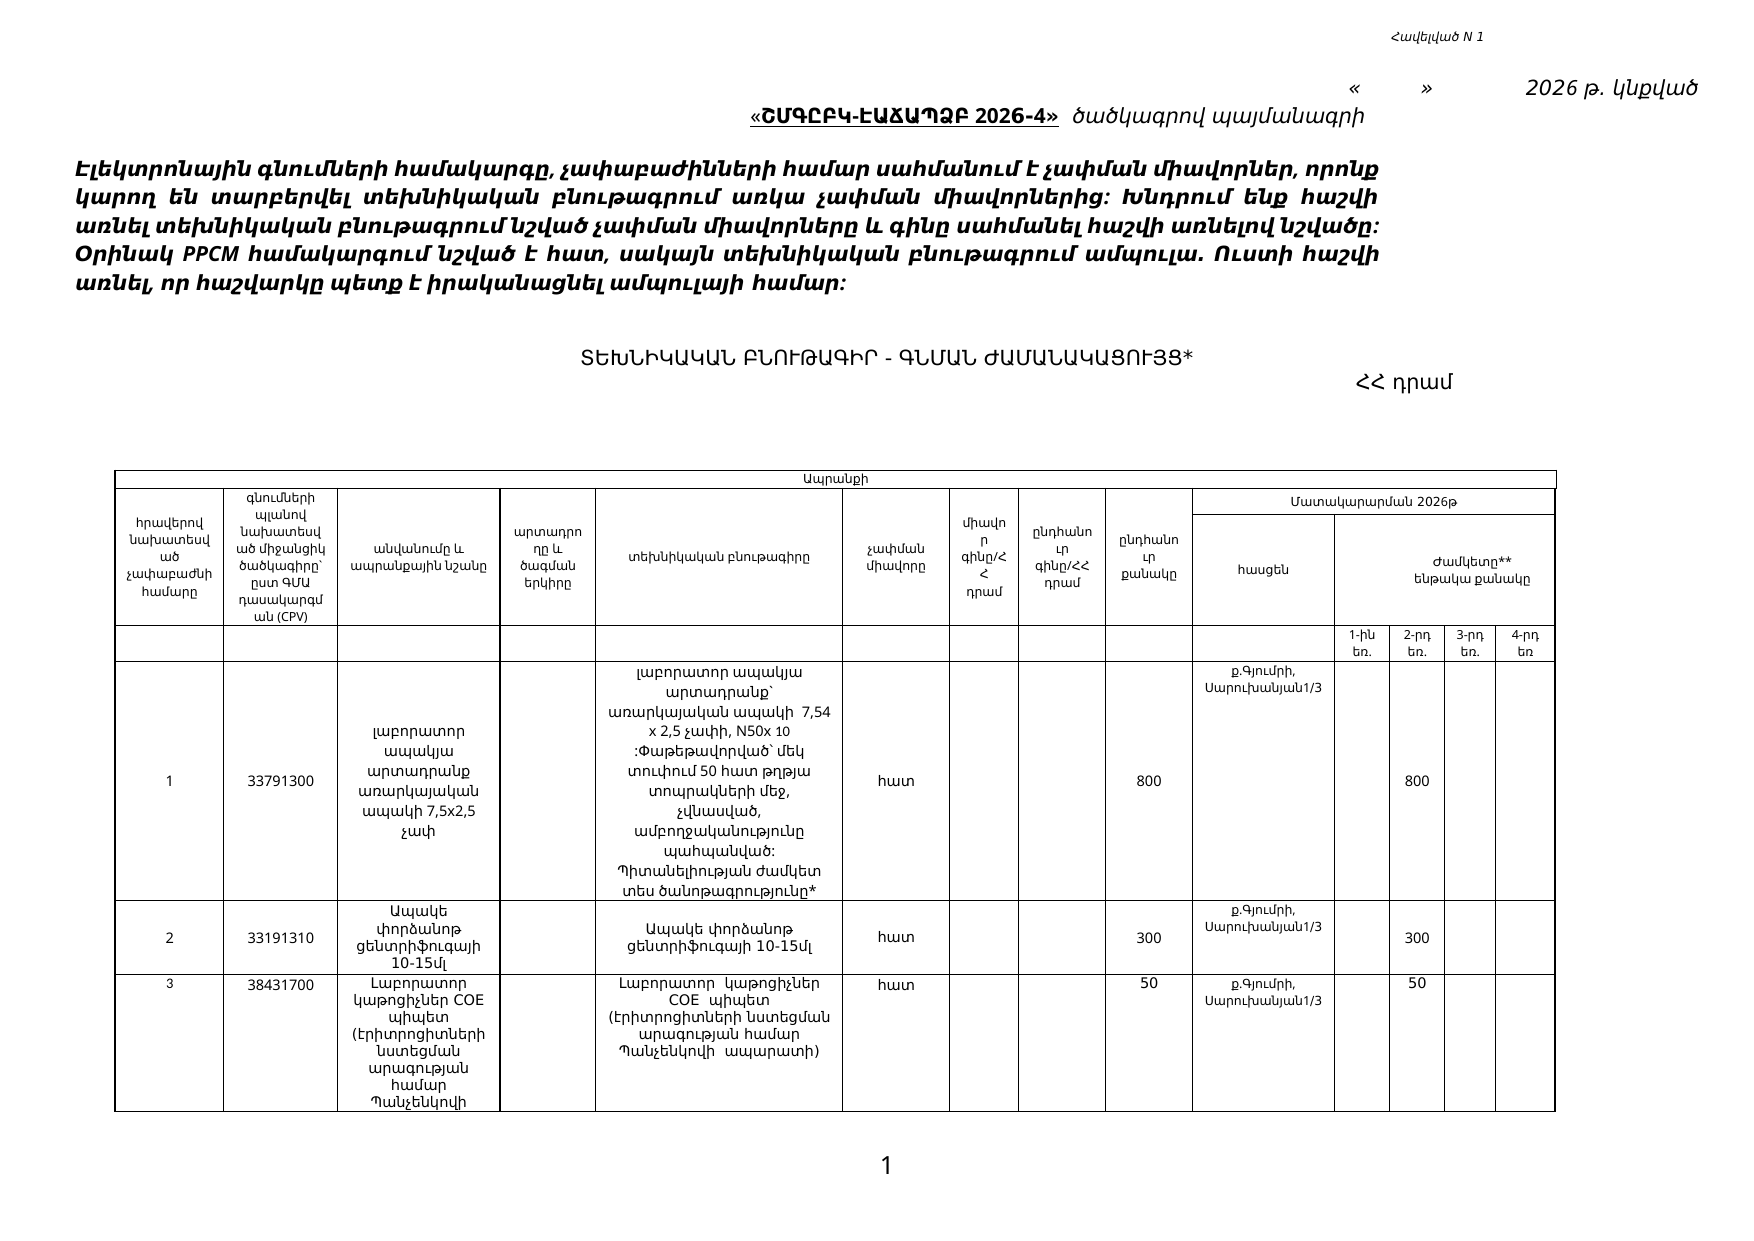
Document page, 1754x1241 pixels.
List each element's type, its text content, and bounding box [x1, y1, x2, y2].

table_cell հատ [843, 901, 949, 974]
table_cell [1019, 626, 1105, 661]
table_cell 33791300 [224, 662, 337, 900]
table_cell ընդհանուր քանակը [1106, 489, 1192, 625]
table_cell [116, 626, 223, 661]
text ՀՀ դրամ [75, 370, 1698, 394]
table_cell հասցեն [1193, 515, 1334, 625]
table_cell [1496, 901, 1554, 974]
table_cell [950, 975, 1018, 1111]
table_cell Մատակարարման 2026թ [1193, 489, 1554, 514]
table_cell ք.Գյումրի, Սարուխանյան1/3 [1193, 662, 1334, 900]
table_cell [596, 626, 842, 661]
table_cell 2 [116, 901, 223, 974]
table_cell [501, 975, 595, 1111]
text «ՇՄԳԸԲԿ-ԷԱՃԱՊՁԲ 2026-4» ծածկագրով պայմանագրի [75, 101, 1367, 130]
table_cell տեխնիկական բնութագիրը [596, 489, 842, 625]
table_cell [1019, 901, 1105, 974]
table_cell [501, 901, 595, 974]
table_cell 4-րդ եռ [1496, 626, 1554, 661]
table_cell միավոր գինը/ՀՀ դրամ [950, 489, 1018, 625]
table_cell [843, 626, 949, 661]
table_cell հատ [843, 662, 949, 900]
table_cell Ժամկետը** ենթակա քանակը [1390, 515, 1554, 625]
table_cell [1193, 626, 1334, 661]
table_cell [1496, 975, 1554, 1111]
table_cell ընդհանուր գինը/ՀՀ դրամ [1019, 489, 1105, 625]
text Հավելված N 1 [75, 29, 1698, 44]
table_cell 3 [116, 975, 223, 1111]
table_cell [338, 626, 499, 661]
table_cell 50 [1106, 975, 1192, 1111]
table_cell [1193, 975, 1334, 1111]
table_cell 800 [1106, 662, 1192, 900]
table_cell լաբորատոր ապակյա արտադրանք` առարկայական ապակի 7,54 x 2,5 չափի, N50x 10 :Փաթեթավորված՝ մեկ տուփում 50 հատ թղթյա տոպրակների մեջ, չվնասված, ամբողջականությունը պահպանված: Պիտանելիության ժամկետ տես ծանոթագրությունը* [596, 662, 842, 900]
table_cell Ապակե փորձանոթ ցենտրիֆուգայի 10-15մլ [338, 901, 499, 974]
table_cell [1496, 662, 1554, 900]
table_cell Ապակե փորձանոթ ցենտրիֆուգայի 10-15մլ [596, 901, 842, 974]
table_cell [1106, 626, 1192, 661]
table_cell արտադրողը և ծագման երկիրը [501, 489, 595, 625]
table_cell [950, 901, 1018, 974]
table_cell 800 [1390, 662, 1444, 900]
table_cell գնումների պլանով նախատեսված միջանցիկ ծածկագիրը` ըստ ԳՄԱ դասակարգման (CPV) [224, 489, 337, 625]
table_cell [1445, 975, 1495, 1111]
table_cell 1-ին եռ. [1335, 626, 1389, 661]
table_cell [501, 662, 595, 900]
table_cell 33191310 [224, 901, 337, 974]
table_cell [224, 626, 337, 661]
table_cell [950, 626, 1018, 661]
table_cell հատ [843, 975, 949, 1111]
table_cell 300 [1106, 901, 1192, 974]
table_cell հրավերով նախատեսված չափաբաժնի համարը [116, 489, 223, 625]
table_cell 38431700 [224, 975, 337, 1111]
text Էլեկտրոնային գնումների համակարգը, չափաբաժինների համար սահմանում է չափման միավորներ, որոնք կարող են տարբերվել տեխնիկական բնութագրում առկա չափման միավորներից: Խնդրում ենք հաշվի առնել տեխնիկական բնութագրում նշված չափման միավորները և գինը սահմանել հաշվի առնելով նշվածը: Օրինակ PPCM համակարգում նշված է հատ, սակայն տեխնիկական բնութագրում ամպուլա. Ուստի հաշվի առնել, որ հաշվարկը պետք է իրականացնել ամպուլայի համար: [75, 154, 1382, 296]
table_cell [1335, 515, 1389, 625]
table_cell [1019, 975, 1105, 1111]
table_cell լաբորատոր ապակյա արտադրանք առարկայական ապակի 7,5x2,5 չափ [338, 662, 499, 900]
table_cell [1445, 901, 1495, 974]
table_cell [501, 626, 595, 661]
table_cell [1335, 975, 1389, 1111]
table_header Ապրանքի [116, 471, 1556, 488]
table_cell 300 [1390, 901, 1444, 974]
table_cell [338, 975, 499, 1111]
table_cell ք.Գյումրի, Սարուխանյան1/3 [1193, 901, 1334, 974]
text ՏԵԽՆԻԿԱԿԱՆ ԲՆՈՒԹԱԳԻՐ - ԳՆՄԱՆ ԺԱՄԱՆԱԿԱՑՈՒՅՑ* [75, 346, 1698, 370]
table_cell [1019, 662, 1105, 900]
table_cell 2-րդ եռ. [1390, 626, 1444, 661]
table_cell [1335, 901, 1389, 974]
table_cell 50 [1390, 975, 1444, 1111]
table_cell 3-րդ եռ. [1445, 626, 1495, 661]
table_cell չափման միավորը [843, 489, 949, 625]
table_cell [1445, 662, 1495, 900]
table_cell [950, 662, 1018, 900]
table_cell 1 [116, 662, 223, 900]
table_cell անվանումը և ապրանքային նշանը [338, 489, 499, 625]
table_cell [596, 975, 842, 1111]
text « » 2026 թ. կնքված [75, 44, 1698, 101]
table_cell [1335, 662, 1389, 900]
